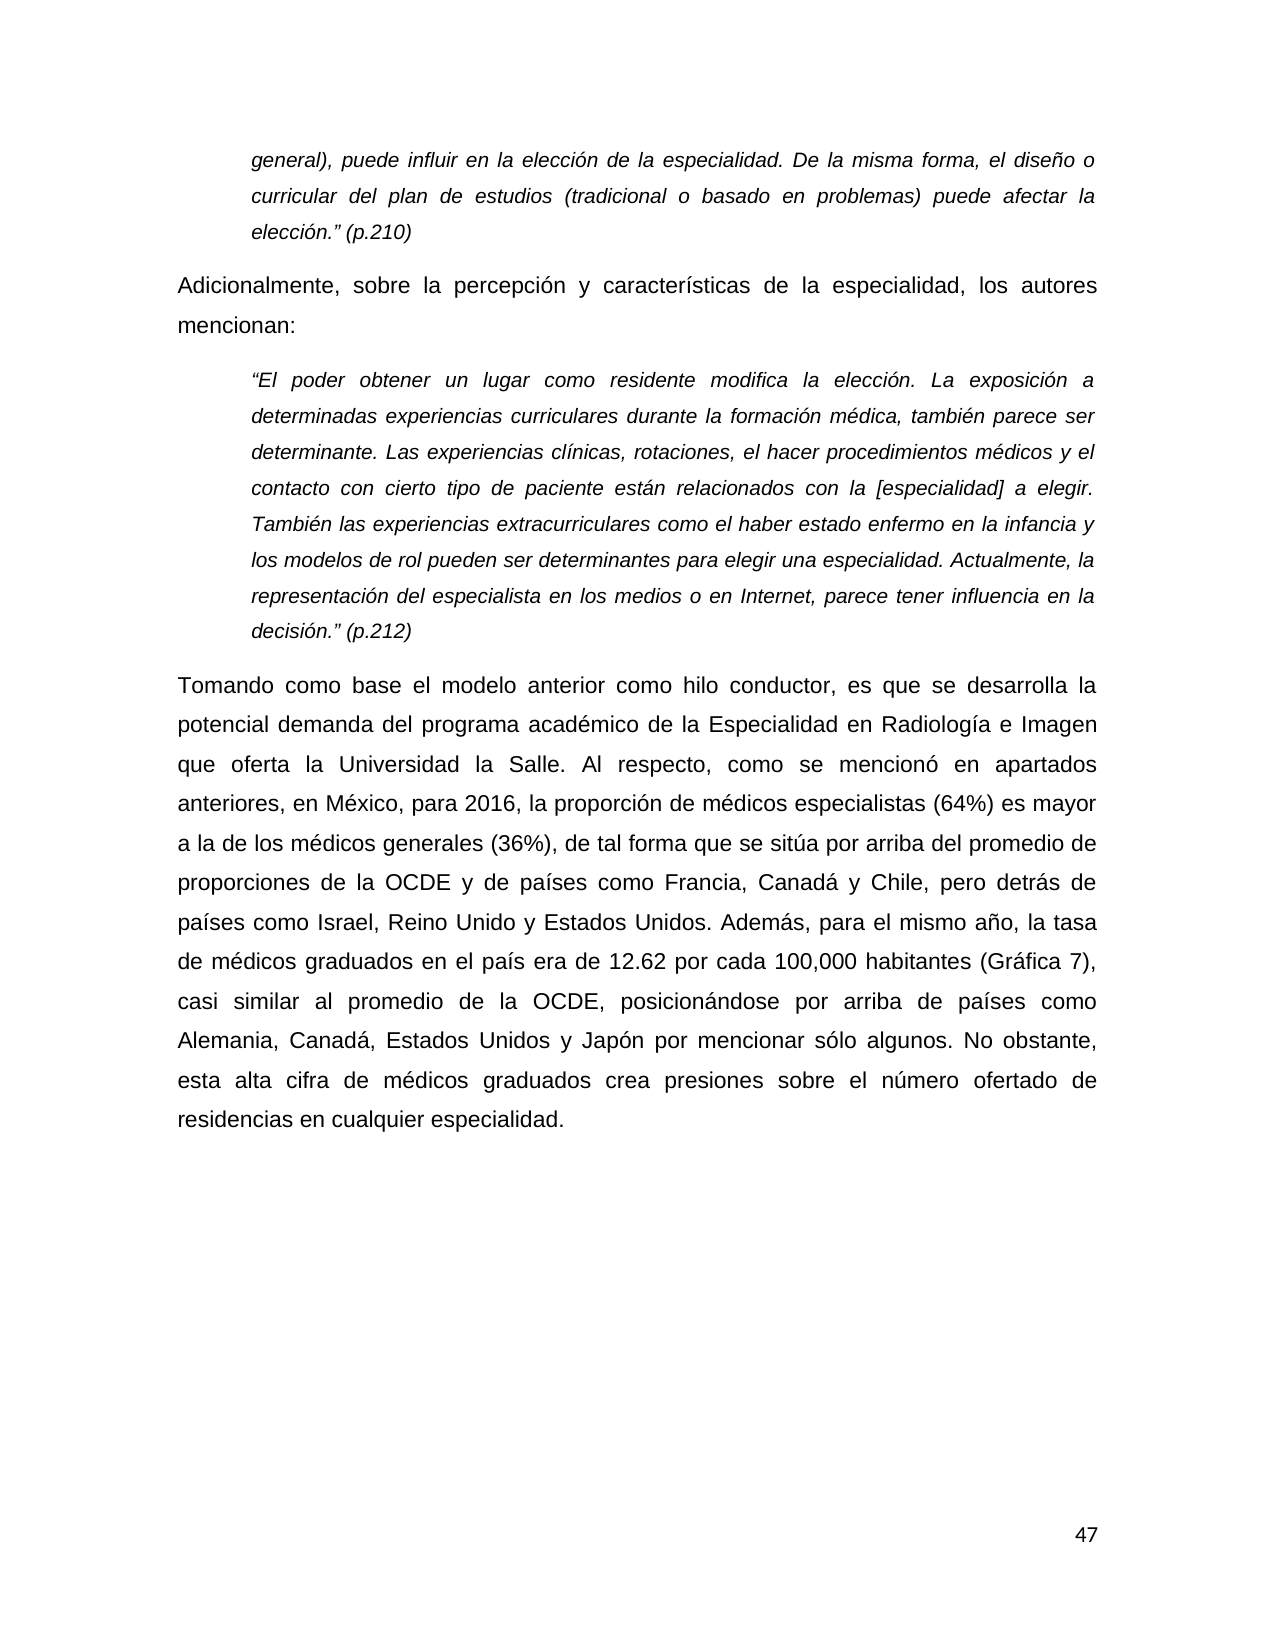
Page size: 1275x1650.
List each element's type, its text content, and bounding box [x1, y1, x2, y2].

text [251, 148, 1098, 243]
text “El poder obtener un lugar como residente modifica la elección. La exposición a determinadas experiencias curriculares durante la formación médica, también parece ser determinante. Las experiencias clínicas, rotaciones, el hacer procedimientos médicos y el contacto con cierto tipo de paciente están relacionados con la [especialidad] a elegir. También las experiencias extracurriculares como el haber estado enfermo en la infancia y los modelos de rol pueden ser determinantes para elegir una especialidad. Actualmente, la representación del especialista en los medios o en Internet, parece tener influencia en la decisión.” (p.212) [251, 368, 1098, 643]
text Adicionalmente, sobre la percepción y características de la especialidad, los autores mencionan: [177, 272, 1098, 338]
text Tomando como base el modelo anterior como hilo conductor, es que se desarrolla la potencial demanda del programa académico de la Especialidad en Radiología e Imagen que oferta la Universidad la Salle. Al respecto, como se mencionó en apartados anteriores, en México, para 2016, la proporción de médicos especialistas (64%) es mayor a la de los médicos generales (36%), de tal forma que se sitúa por arriba del promedio de proporciones de la OCDE y de países como Francia, Canadá y Chile, pero detrás de países como Israel, Reino Unido y Estados Unidos. Además, para el mismo año, la tasa de médicos graduados en el país era de 12.62 por cada 100,000 habitantes (Gráfica 7), casi similar al promedio de la OCDE, posicionándose por arriba de países como Alemania, Canadá, Estados Unidos y Japón por mencionar sólo algunos. No obstante, esta alta cifra de médicos graduados crea presiones sobre el número ofertado de residencias en cualquier especialidad. [177, 672, 1098, 1133]
